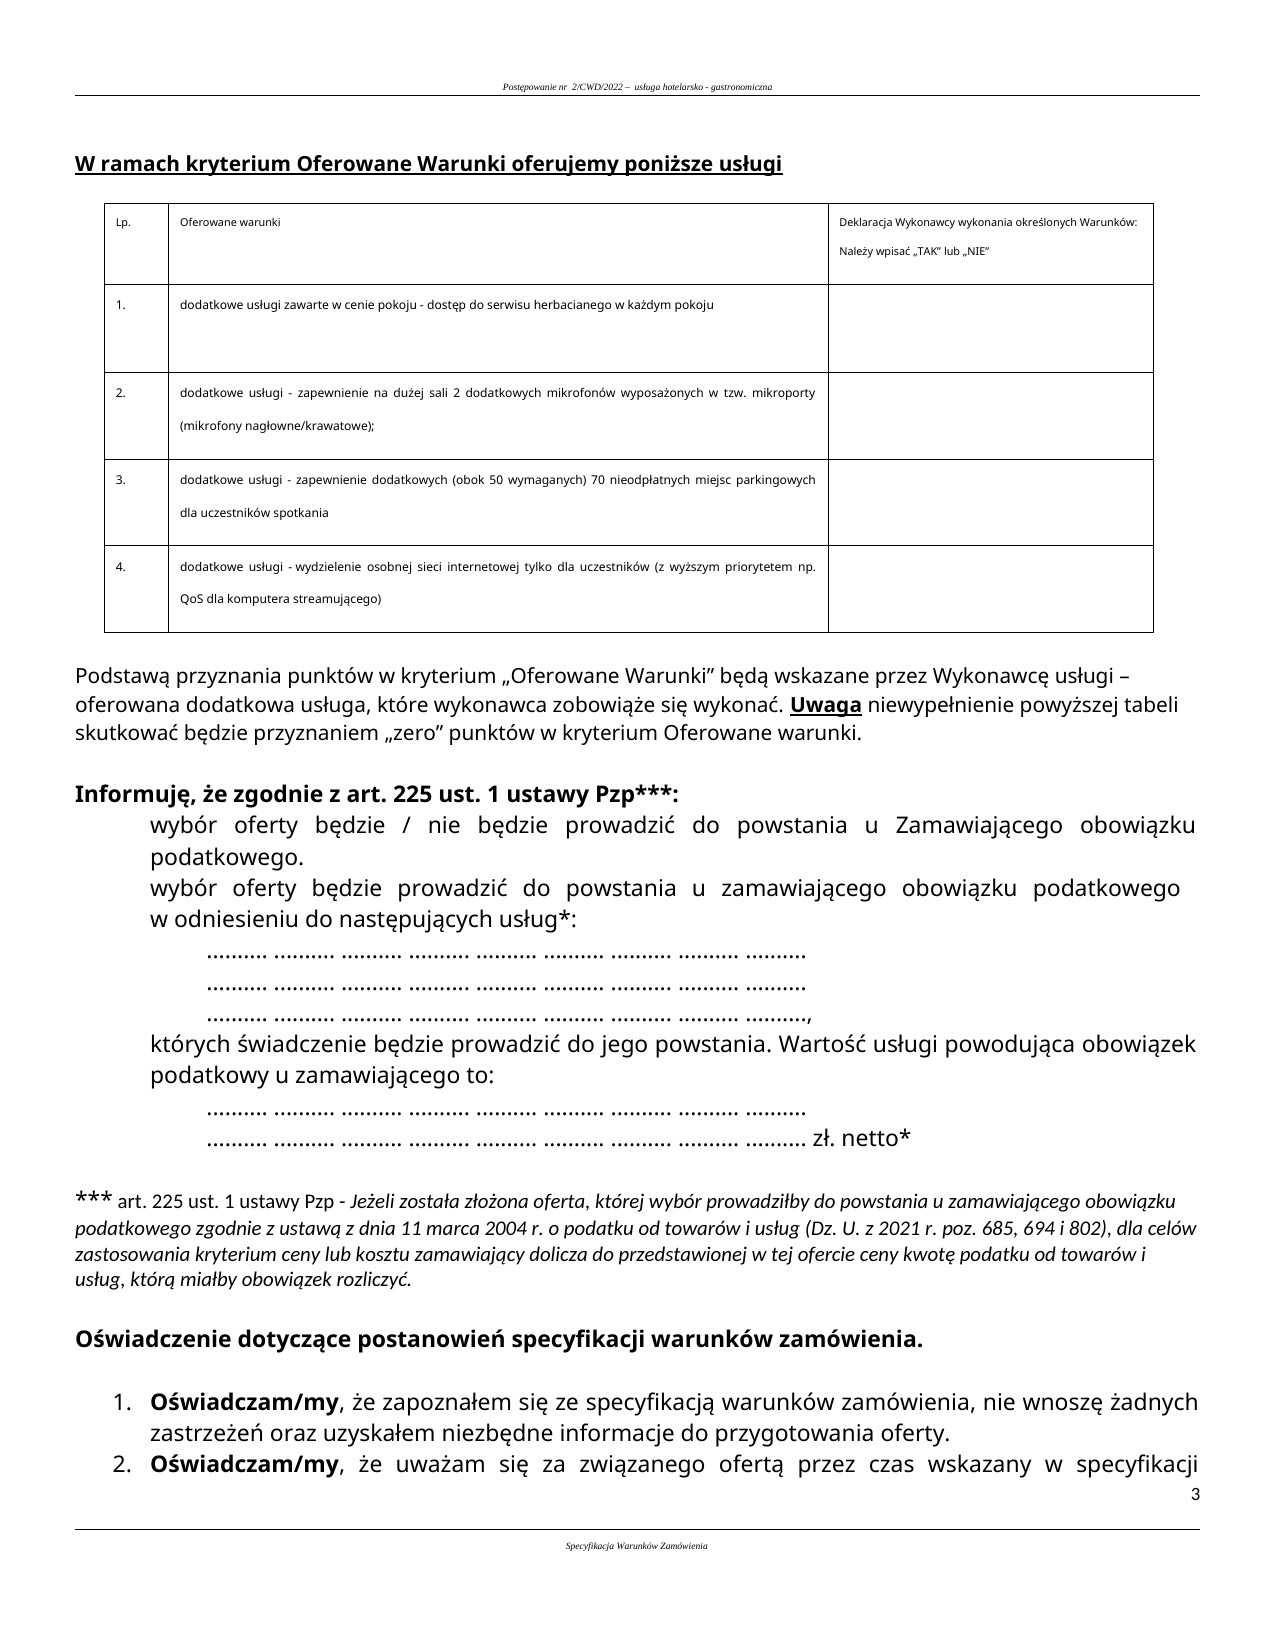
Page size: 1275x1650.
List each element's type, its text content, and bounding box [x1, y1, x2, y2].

text Informuję, że zgodnie z art. 225 ust. 1 ustawy Pzp***: [75, 778, 1198, 809]
text wybór oferty będzie prowadzić do powstania u zamawiającego obowiązku podatkowego w odniesieniu do następujących usług*: [150, 872, 1198, 934]
text *** art. 225 ust. 1 ustawy Pzp - Jeżeli została złożona oferta, której wybór prowadziłby do powstania u zamawiającego obowiązku podatkowego zgodnie z ustawą z dnia 11 marca 2004 r. o podatku od towarów i usług (Dz. U. z 2021 r. poz. 685, 694 i 802), dla celów zastosowania kryterium ceny lub kosztu zamawiający dolicza do przedstawionej w tej ofercie ceny kwotę podatku od towarów i usług, którą miałby obowiązek rozliczyć. [75, 1184, 1200, 1292]
table_cell [829, 285, 1153, 372]
table_header Deklaracja Wykonawcy wykonania określonych Warunków: Należy wpisać „TAK” lub „NIE” [829, 204, 1153, 284]
text .......... .......... .......... .......... .......... .......... .......... .......... .........., [206, 997, 1200, 1028]
table_cell 2. [105, 373, 168, 458]
text .......... .......... .......... .......... .......... .......... .......... .......... .......... [206, 1091, 1200, 1122]
text wybór oferty będzie / nie będzie prowadzić do powstania u Zamawiającego obowiązku podatkowego. [150, 809, 1198, 872]
table_cell 3. [105, 460, 168, 545]
table_cell 1. [105, 285, 168, 372]
text Podstawą przyznania punktów w kryterium „Oferowane Warunki” będą wskazane przez Wykonawcę usługi – oferowana dodatkowa usługa, które wykonawca zobowiąże się wykonać. Uwaga niewypełnienie powyższej tabeli skutkować będzie przyznaniem „zero” punktów w kryterium Oferowane warunki. [75, 662, 1200, 747]
text Oświadczenie dotyczące postanowień specyfikacji warunków zamówienia. [75, 1323, 1200, 1354]
text .......... .......... .......... .......... .......... .......... .......... .......... .......... zł. netto* [206, 1122, 1200, 1153]
table_header Lp. [105, 204, 168, 284]
table_cell [829, 373, 1153, 458]
list Oświadczam/my, że zapoznałem się ze specyfikacją warunków zamówienia, nie wnoszę żadnych zastrzeżeń oraz uzyskałem niezbędne informacje do przygotowania oferty. [112, 1386, 1200, 1448]
table_header Oferowane warunki [169, 204, 828, 284]
table_cell dodatkowe usługi - zapewnienie na dużej sali 2 dodatkowych mikrofonów wyposażonych w tzw. mikroporty (mikrofony nagłowne/krawatowe); [169, 373, 828, 458]
text których świadczenie będzie prowadzić do jego powstania. Wartość usługi powodująca obowiązek podatkowy u zamawiającego to: [150, 1028, 1198, 1091]
text .......... .......... .......... .......... .......... .......... .......... .......... .......... [206, 934, 1200, 966]
table_cell 4. [105, 546, 168, 632]
table_cell [829, 460, 1153, 545]
table_cell [829, 546, 1153, 632]
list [112, 1448, 1200, 1479]
text .......... .......... .......... .......... .......... .......... .......... .......... .......... [206, 966, 1200, 997]
table_cell dodatkowe usługi - zapewnienie dodatkowych (obok 50 wymaganych) 70 nieodpłatnych miejsc parkingowych dla uczestników spotkania [169, 460, 828, 545]
table_cell dodatkowe usługi zawarte w cenie pokoju - dostęp do serwisu herbacianego w każdym pokoju [169, 285, 828, 372]
table_cell dodatkowe usługi - wydzielenie osobnej sieci internetowej tylko dla uczestników (z wyższym priorytetem np. QoS dla komputera streamującego) [169, 546, 828, 632]
text W ramach kryterium Oferowane Warunki oferujemy poniższe usługi [75, 149, 1200, 178]
